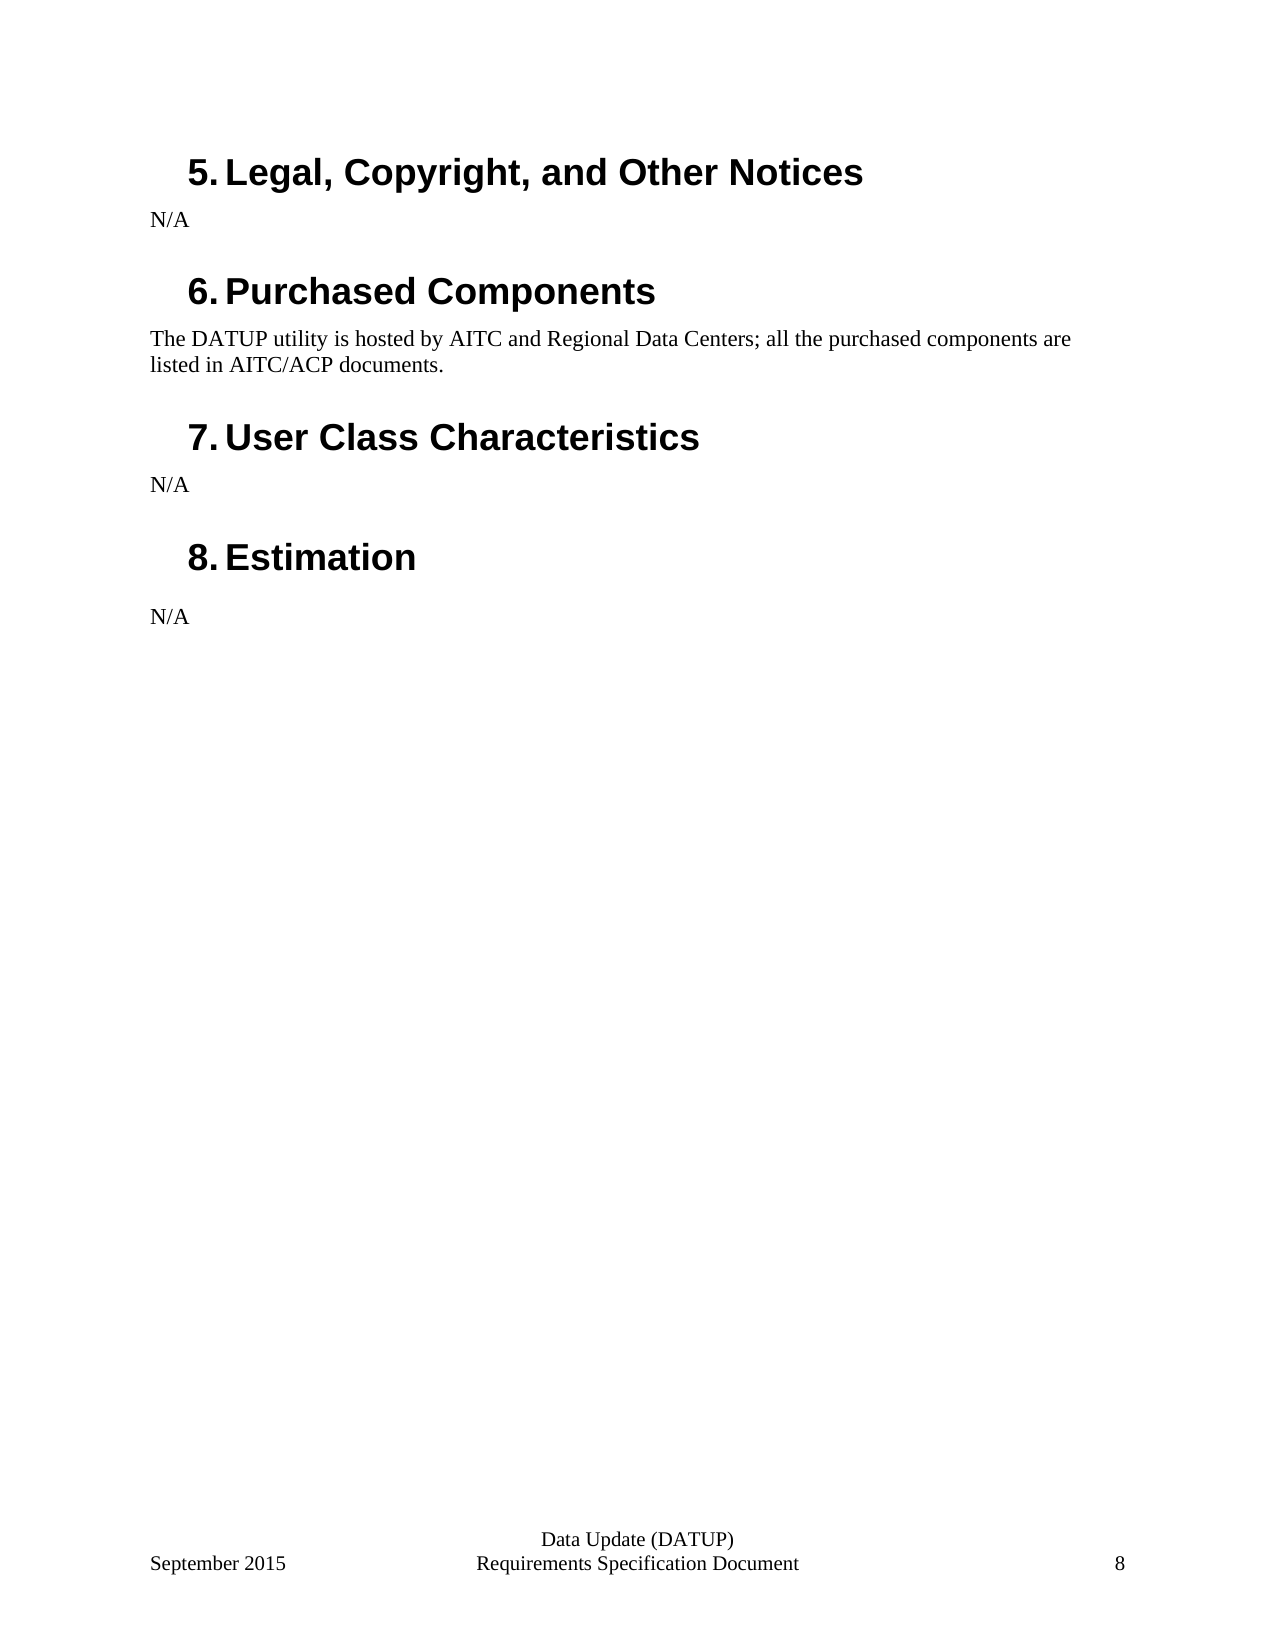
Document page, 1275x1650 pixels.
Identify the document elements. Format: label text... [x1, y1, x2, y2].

text The DATUP utility is hosted by AITC and Regional Data Centers; all the purchased components are listed in AITC/ACP documents. [150, 325, 1125, 378]
text N/A [150, 471, 1125, 497]
subtitle Estimation [187, 535, 1125, 578]
subtitle User Class Characteristics [187, 415, 1125, 458]
text N/A [150, 603, 1125, 629]
subtitle Purchased Components [187, 269, 1125, 313]
subtitle Legal, Copyright, and Other Notices [187, 150, 1125, 193]
text N/A [150, 206, 1125, 232]
